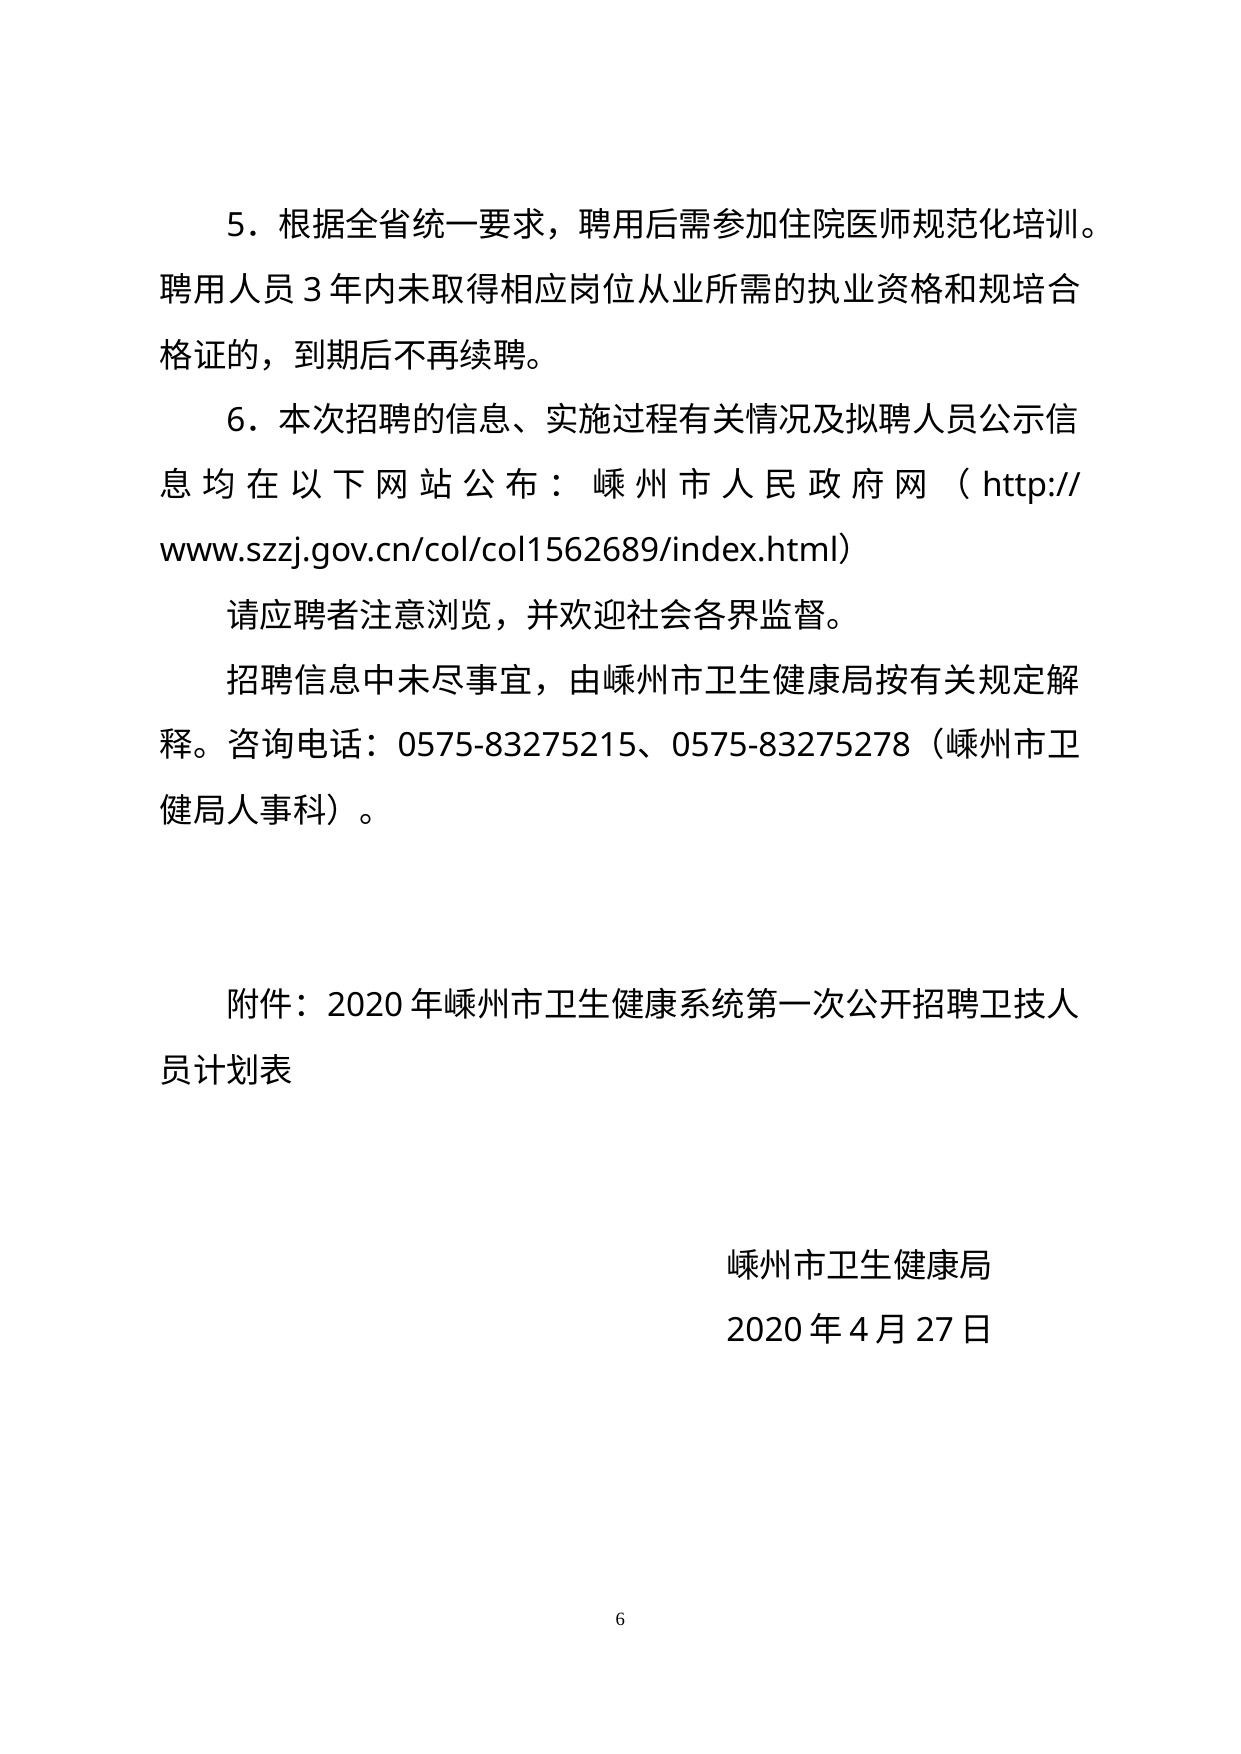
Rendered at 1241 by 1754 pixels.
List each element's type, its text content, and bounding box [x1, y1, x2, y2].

text 2020年4月 27日 [159, 1295, 1081, 1360]
text 嵊州市卫生健康局 [159, 1230, 1081, 1295]
text 招聘信息中未尽事宜，由嵊州市卫生健康局按有关规定解释。咨询电话：0575-83275215、0575-83275278（嵊州市卫健局人事科）。 [159, 645, 1081, 840]
text 5．根据全省统一要求，聘用后需参加住院医师规范化培训。聘用人员3年内未取得相应岗位从业所需的执业资格和规培合格证的，到期后不再续聘。 [159, 190, 1081, 385]
text 附件：2020年嵊州市卫生健康系统第一次公开招聘卫技人员计划表 [159, 970, 1081, 1100]
text 请应聘者注意浏览，并欢迎社会各界监督。 [159, 580, 1081, 645]
text 6．本次招聘的信息、实施过程有关情况及拟聘人员公示信息均在以下网站公布：嵊州市人民政府网（http://www.szzj.gov.cn/col/col1562689/index.html） [159, 385, 1081, 580]
